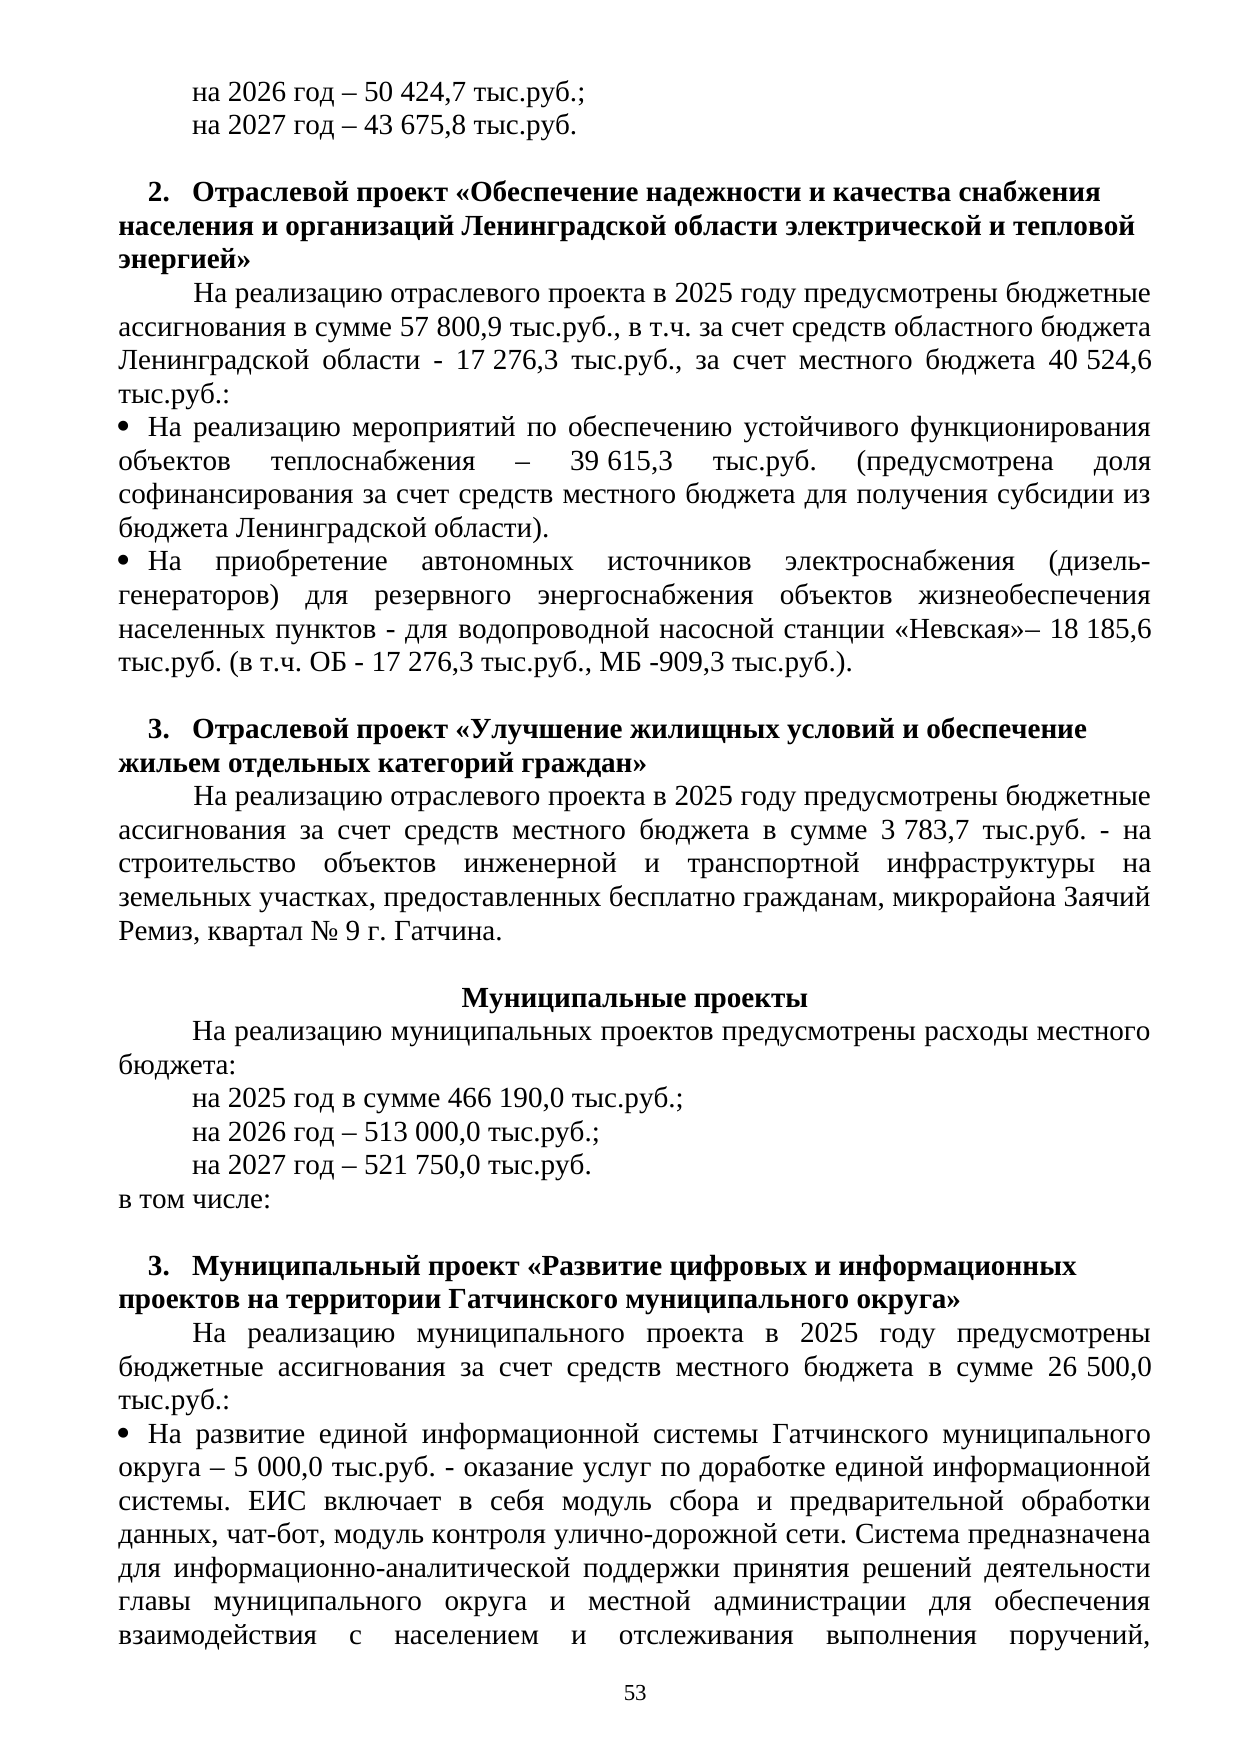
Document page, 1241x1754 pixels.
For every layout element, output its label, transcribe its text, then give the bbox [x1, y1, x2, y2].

text на 2027 год – 521 750,0 тыс.руб. [118, 1147, 1152, 1181]
list На реализацию мероприятий по обеспечению устойчивого функционирования объектов теплоснабжения – 39 615,3 тыс.руб. (предусмотрена доля софинансирования за счет средств местного бюджета для получения субсидии из бюджета Ленинградской области). [118, 409, 1152, 543]
text На реализацию отраслевого проекта в 2025 году предусмотрены бюджетные ассигнования за счет средств местного бюджета в сумме 3 783,7 тыс.руб. - на строительство объектов инженерной и транспортной инфраструктуры на земельных участках, предоставленных бесплатно гражданам, микрорайона Заячий Ремиз, квартал № 9 г. Гатчина. [118, 778, 1152, 946]
text На реализацию муниципального проекта в 2025 году предусмотрены бюджетные ассигнования за счет средств местного бюджета в сумме 26 500,0 тыс.руб.: [118, 1315, 1152, 1416]
list На приобретение автономных источников электроснабжения (дизель-генераторов) для резервного энергоснабжения объектов жизнеобеспечения населенных пунктов - для водопроводной насосной станции «Невская»– 18 185,6 тыс.руб. (в т.ч. ОБ - 17 276,3 тыс.руб., МБ -909,3 тыс.руб.). [118, 543, 1152, 678]
text На реализацию отраслевого проекта в 2025 году предусмотрены бюджетные ассигнования в сумме 57 800,9 тыс.руб., в т.ч. за счет средств областного бюджета Ленинградской области - 17 276,3 тыс.руб., за счет местного бюджета 40 524,6 тыс.руб.: [118, 275, 1152, 409]
text в том числе: [118, 1181, 1152, 1214]
list Муниципальный проект «Развитие цифровых и информационных проектов на территории Гатчинского муниципального округа» [118, 1248, 1152, 1315]
text На реализацию муниципальных проектов предусмотрены расходы местного бюджета: [118, 1013, 1152, 1080]
text Муниципальные проекты [118, 980, 1152, 1013]
text на 2026 год – 513 000,0 тыс.руб.; [118, 1114, 1152, 1147]
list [118, 1416, 1152, 1651]
text на 2026 год – 50 424,7 тыс.руб.; [118, 74, 1152, 107]
text на 2027 год – 43 675,8 тыс.руб. [118, 107, 1152, 141]
list Отраслевой проект «Улучшение жилищных условий и обеспечение жильем отдельных категорий граждан» [118, 711, 1152, 778]
list Отраслевой проект «Обеспечение надежности и качества снабжения населения и организаций Ленинградской области электрической и тепловой энергией» [118, 174, 1152, 275]
text на 2025 год в сумме 466 190,0 тыс.руб.; [118, 1080, 1152, 1114]
